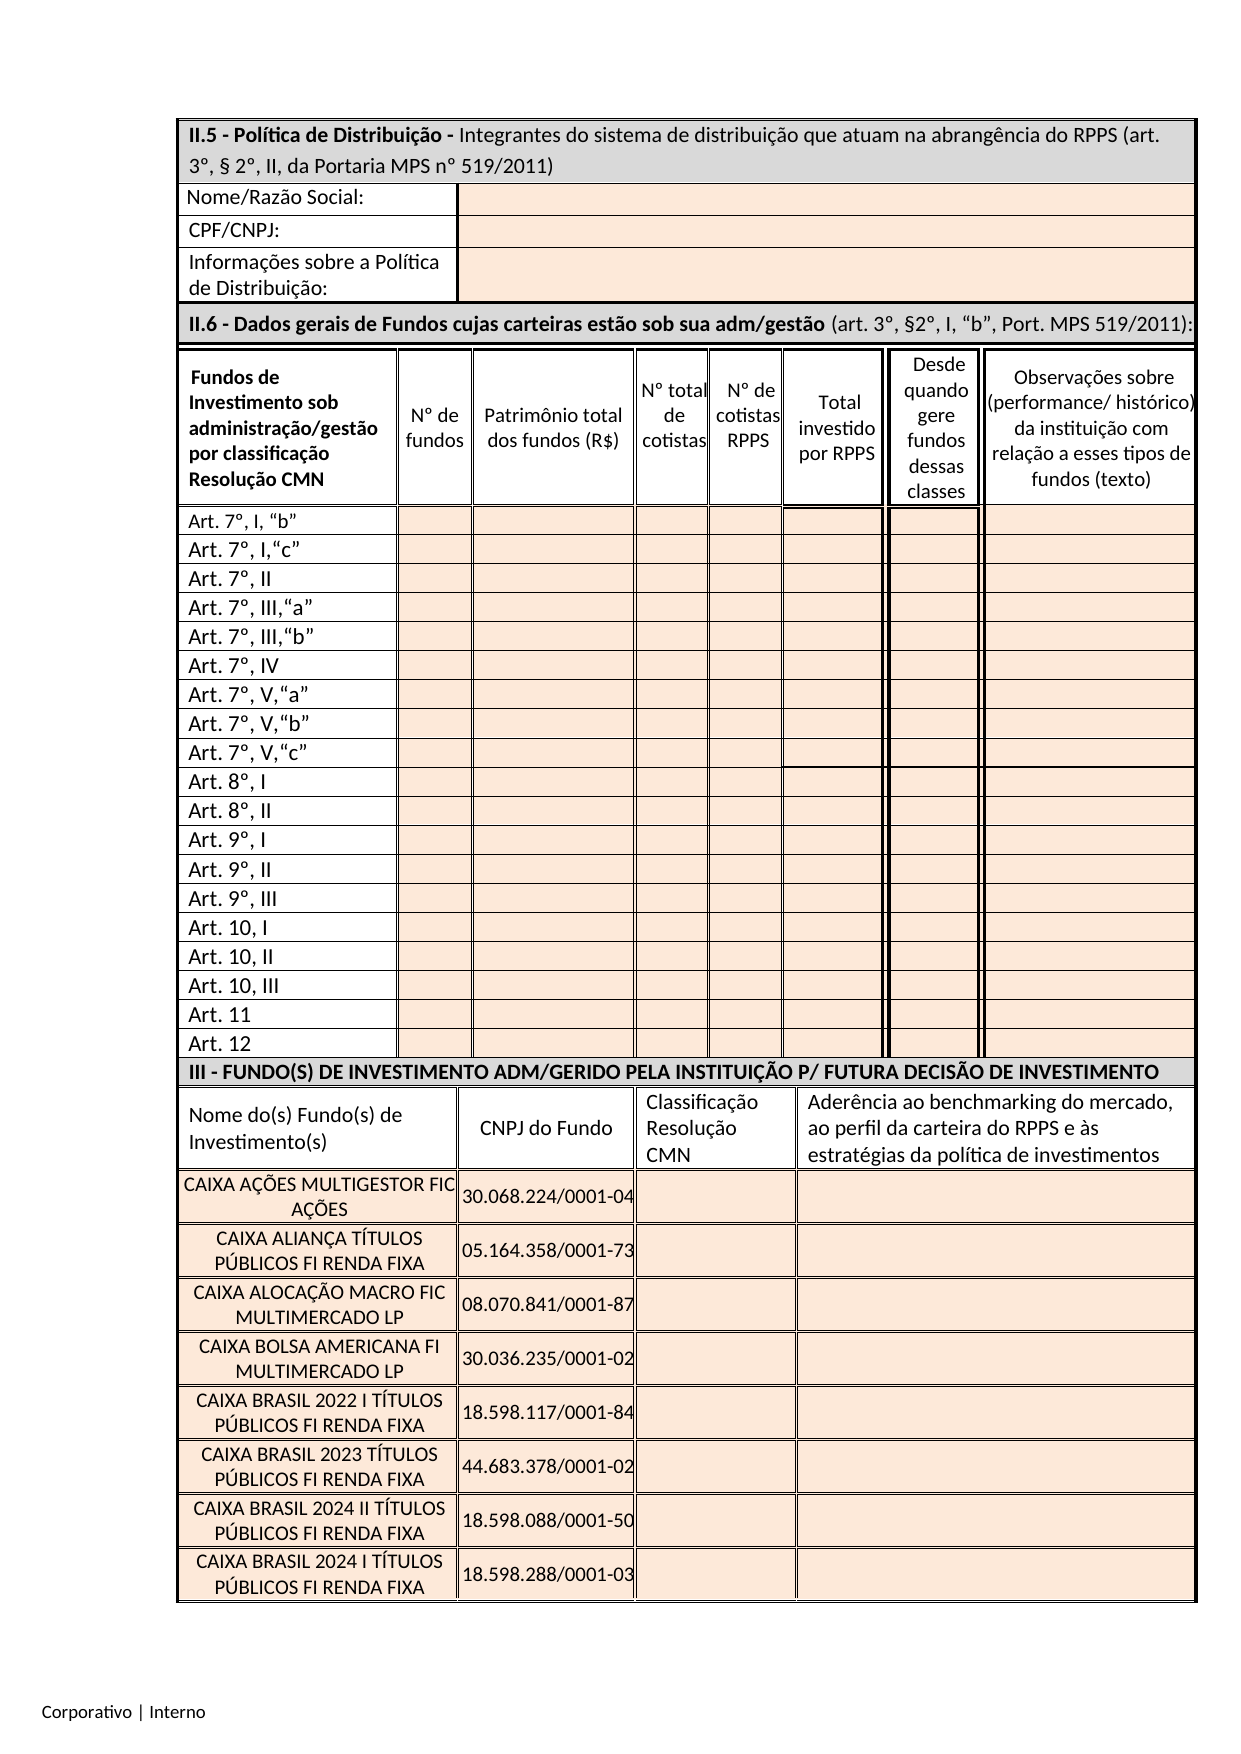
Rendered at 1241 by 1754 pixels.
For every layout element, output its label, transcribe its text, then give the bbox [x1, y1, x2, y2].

table_cell Classificação Resolução CMN [637, 1088, 795, 1168]
table_cell [986, 1029, 1194, 1057]
table_cell Nome do(s) Fundo(s) de Investimento(s) [179, 1088, 456, 1168]
table_cell [891, 797, 977, 824]
table_cell [891, 535, 977, 563]
table_cell Art. 7º, V,“c” [179, 739, 396, 766]
table_cell [637, 1000, 707, 1028]
table_cell [399, 507, 471, 534]
table_cell CAIXA BRASIL 2022 I TÍTULOS PÚBLICOS FI RENDA FIXA [179, 1387, 456, 1438]
table_cell [637, 1495, 795, 1546]
table_cell [798, 1333, 1194, 1384]
table_cell [891, 564, 977, 592]
table_cell [399, 971, 471, 999]
table_cell 30.036.235/0001-02 [459, 1333, 633, 1384]
table_cell [399, 593, 471, 621]
table_cell [399, 884, 471, 912]
table_cell [474, 593, 633, 621]
table_cell [474, 739, 633, 766]
table_cell [798, 1225, 1194, 1276]
table_cell [474, 797, 633, 824]
table_cell [891, 680, 977, 708]
table_cell [784, 1000, 881, 1028]
table_cell [784, 855, 881, 883]
table_cell [784, 564, 881, 592]
table_cell [399, 739, 471, 766]
table_cell [710, 942, 781, 970]
table_cell [891, 622, 977, 650]
table_cell [474, 942, 633, 970]
table_cell 18.598.117/0001-84 [459, 1387, 633, 1438]
table_cell [784, 1029, 881, 1057]
table_cell [474, 855, 633, 883]
table_cell [986, 651, 1194, 679]
table_cell [637, 1333, 795, 1384]
table_cell Art. 9º, I [179, 826, 396, 854]
table_cell [986, 797, 1194, 824]
table_cell Art. 8º, I [179, 768, 396, 796]
table_cell [637, 535, 707, 563]
table_cell [637, 797, 707, 824]
table_cell Art. 7º, V,“b” [179, 709, 396, 737]
table_cell [710, 1029, 781, 1057]
table_cell [637, 1029, 707, 1057]
table_cell [399, 942, 471, 970]
table_cell [399, 535, 471, 563]
table_cell [986, 593, 1194, 621]
table_cell [637, 622, 707, 650]
table_cell [891, 942, 977, 970]
table_cell [784, 593, 881, 621]
table_cell [784, 709, 881, 737]
table_cell III - FUNDO(S) DE INVESTIMENTO ADM/GERIDO PELA INSTITUIÇÃO P/ FUTURA DECISÃO DE INVESTIMENTO [179, 1058, 1194, 1085]
table_cell [474, 826, 633, 854]
table_cell [986, 680, 1194, 708]
table_cell [637, 942, 707, 970]
table_cell [986, 709, 1194, 737]
table_cell [474, 709, 633, 737]
table_cell [891, 739, 977, 766]
table_cell [784, 797, 881, 824]
table_cell [474, 680, 633, 708]
table_cell Art. 11 [179, 1000, 396, 1028]
table_cell Nº total de cotistas [635, 345, 709, 504]
table_cell CAIXA ALOCAÇÃO MACRO FIC MULTIMERCADO LP [179, 1279, 456, 1330]
table_cell [891, 913, 977, 941]
table_cell Art. 7º, I,“c” [179, 535, 396, 563]
table_cell [784, 826, 881, 854]
table_cell [986, 564, 1194, 592]
table_cell [798, 1495, 1194, 1546]
table_cell [710, 797, 781, 824]
table_cell [891, 884, 977, 912]
table_cell [986, 1000, 1194, 1028]
table_cell CAIXA BRASIL 2023 TÍTULOS PÚBLICOS FI RENDA FIXA [179, 1441, 456, 1492]
table_cell 18.598.088/0001-50 [459, 1495, 633, 1546]
table_cell Total investido por RPPS [783, 345, 886, 504]
table_cell [986, 855, 1194, 883]
table_cell [986, 942, 1194, 970]
table_cell 05.164.358/0001-73 [459, 1225, 633, 1276]
table_cell [399, 855, 471, 883]
table_cell [637, 884, 707, 912]
table_cell [798, 1279, 1194, 1330]
table_cell Art. 7º, IV [179, 651, 396, 679]
table_cell [710, 593, 781, 621]
table_cell [986, 971, 1194, 999]
table_cell [710, 651, 781, 679]
table_cell [399, 826, 471, 854]
table_cell [784, 884, 881, 912]
table_cell Aderência ao benchmarking do mercado, ao perfil da carteira do RPPS e às estratégias da política de investimentos [798, 1088, 1194, 1168]
table_cell Art. 7º, I, “b” [179, 507, 396, 534]
table_cell Art. 10, III [179, 971, 396, 999]
table_cell [798, 1171, 1194, 1222]
table_cell [784, 622, 881, 650]
table_cell [710, 622, 781, 650]
table_cell [710, 535, 781, 563]
table_cell [710, 507, 781, 534]
table_cell [637, 1171, 795, 1222]
table_cell [637, 1387, 795, 1438]
table_cell [637, 739, 707, 766]
table_cell [635, 1549, 796, 1599]
table_cell [399, 913, 471, 941]
table_cell [399, 680, 471, 708]
table_cell [784, 509, 881, 534]
table_cell [474, 971, 633, 999]
table_cell Art. 8º, II [179, 797, 396, 824]
table_cell [986, 505, 1194, 534]
table_cell [474, 651, 633, 679]
table_cell [399, 1029, 471, 1057]
table_cell [784, 942, 881, 970]
table_cell CAIXA BRASIL 2024 I TÍTULOS PÚBLICOS FI RENDA FIXA [179, 1546, 458, 1599]
table_cell [637, 1279, 795, 1330]
table_cell [710, 1000, 781, 1028]
table_cell [637, 971, 707, 999]
table_cell [710, 709, 781, 737]
table_cell [637, 564, 707, 592]
table_cell [637, 1441, 795, 1492]
table_cell [986, 913, 1194, 941]
table_cell [459, 184, 1194, 215]
table_cell 30.068.224/0001-04 [459, 1171, 633, 1222]
table_cell [399, 564, 471, 592]
table_cell [891, 709, 977, 737]
table_cell [637, 507, 707, 534]
table_cell [710, 971, 781, 999]
table_cell Art. 10, II [179, 942, 396, 970]
table_cell [986, 884, 1194, 912]
table_cell [459, 216, 1194, 247]
table_cell [710, 739, 781, 766]
table_cell [637, 826, 707, 854]
table_cell [474, 884, 633, 912]
table_cell [474, 622, 633, 650]
table_cell [784, 535, 881, 563]
table_cell CNPJ do Fundo [459, 1088, 633, 1168]
table_cell [986, 535, 1194, 563]
table_cell [891, 768, 977, 796]
table_cell CAIXA BRASIL 2024 II TÍTULOS PÚBLICOS FI RENDA FIXA [179, 1495, 456, 1546]
table_cell [637, 680, 707, 708]
table_cell [474, 507, 633, 534]
table_cell [399, 709, 471, 737]
table_cell [784, 768, 881, 796]
table_cell [474, 1000, 633, 1028]
table_cell [986, 622, 1194, 650]
table_cell [474, 1029, 633, 1057]
table_cell [637, 709, 707, 737]
table_cell [784, 680, 881, 708]
table_cell Informações sobre a Política de Distribuição: [179, 248, 456, 301]
table_cell [710, 913, 781, 941]
table_cell [637, 593, 707, 621]
table_cell Nº de cotistas RPPS [710, 351, 781, 504]
table_cell Art. 9º, III [179, 884, 396, 912]
table_cell [891, 826, 977, 854]
table_cell Nº de fundos [399, 351, 471, 504]
table_cell [710, 768, 781, 796]
table_cell Art. 7º, II [179, 564, 396, 592]
table_cell [474, 768, 633, 796]
table_cell [891, 855, 977, 883]
table_cell 08.070.841/0001-87 [459, 1279, 633, 1330]
table_cell [710, 680, 781, 708]
table_cell [399, 797, 471, 824]
table_cell Art. 7º, III,“b” [179, 622, 396, 650]
table_cell [784, 651, 881, 679]
table_cell CAIXA ALIANÇA TÍTULOS PÚBLICOS FI RENDA FIXA [179, 1225, 456, 1276]
table_cell [710, 826, 781, 854]
table_cell [637, 768, 707, 796]
table_cell [710, 884, 781, 912]
table_cell 44.683.378/0001-02 [459, 1441, 633, 1492]
table_cell CPF/CNPJ: [179, 216, 456, 247]
table_cell [637, 651, 707, 679]
table_cell CAIXA BOLSA AMERICANA FI MULTIMERCADO LP [179, 1333, 456, 1384]
table_cell II.5 - Política de Distribuição - Integrantes do sistema de distribuição que atuam na abrangência do RPPS (art. 3º, § 2º, II, da Portaria MPS nº 519/2011) [179, 121, 1194, 182]
table_cell [474, 913, 633, 941]
table_cell [891, 971, 977, 999]
table_cell [399, 1000, 471, 1028]
table_cell [399, 622, 471, 650]
table_cell [637, 913, 707, 941]
table_cell [474, 535, 633, 563]
table_cell Art. 7º, V,“a” [179, 680, 396, 708]
table_cell [986, 739, 1194, 766]
table_cell Art. 9º, II [179, 855, 396, 883]
table_cell [399, 651, 471, 679]
table_cell Art. 12 [179, 1029, 396, 1057]
table_cell [637, 855, 707, 883]
table_cell [986, 768, 1194, 796]
table_cell [796, 1549, 1194, 1599]
table_cell [891, 651, 977, 679]
table_cell II.6 - Dados gerais de Fundos cujas carteiras estão sob sua adm/gestão (art. 3º, §2º, I, “b”, Port. MPS 519/2011): [179, 304, 1194, 342]
table_cell [891, 593, 977, 621]
table_cell [474, 564, 633, 592]
table_cell [891, 509, 977, 534]
table_cell Observações sobre (performance/ histórico) da instituição com relação a esses tipos de fundos (texto) [981, 345, 1194, 504]
table_cell Patrimônio total dos fundos (R$) [473, 345, 635, 504]
table_cell [986, 826, 1194, 854]
table_cell [784, 913, 881, 941]
table_cell Art. 7º, III,“a” [179, 593, 396, 621]
table_cell [891, 1029, 977, 1057]
table_cell CAIXA AÇÕES MULTIGESTOR FIC AÇÕES [179, 1171, 456, 1222]
table_cell Fundos de Investimento sob administração/gestão por classificação Resolução CMN [179, 345, 398, 504]
table_cell [784, 739, 881, 766]
table_cell [710, 564, 781, 592]
table_cell [459, 248, 1194, 301]
table_cell [891, 1000, 977, 1028]
table_cell [710, 855, 781, 883]
table_cell 18.598.288/0001-03 [458, 1546, 635, 1599]
table_cell [798, 1387, 1194, 1438]
table_cell [399, 768, 471, 796]
table_cell [637, 1225, 795, 1276]
table_cell Art. 10, I [179, 913, 396, 941]
table_cell [798, 1441, 1194, 1492]
table_cell [784, 971, 881, 999]
table_cell Nome/Razão Social: [179, 184, 456, 215]
table_cell Desde quando gere fundos dessas classes [886, 345, 981, 504]
